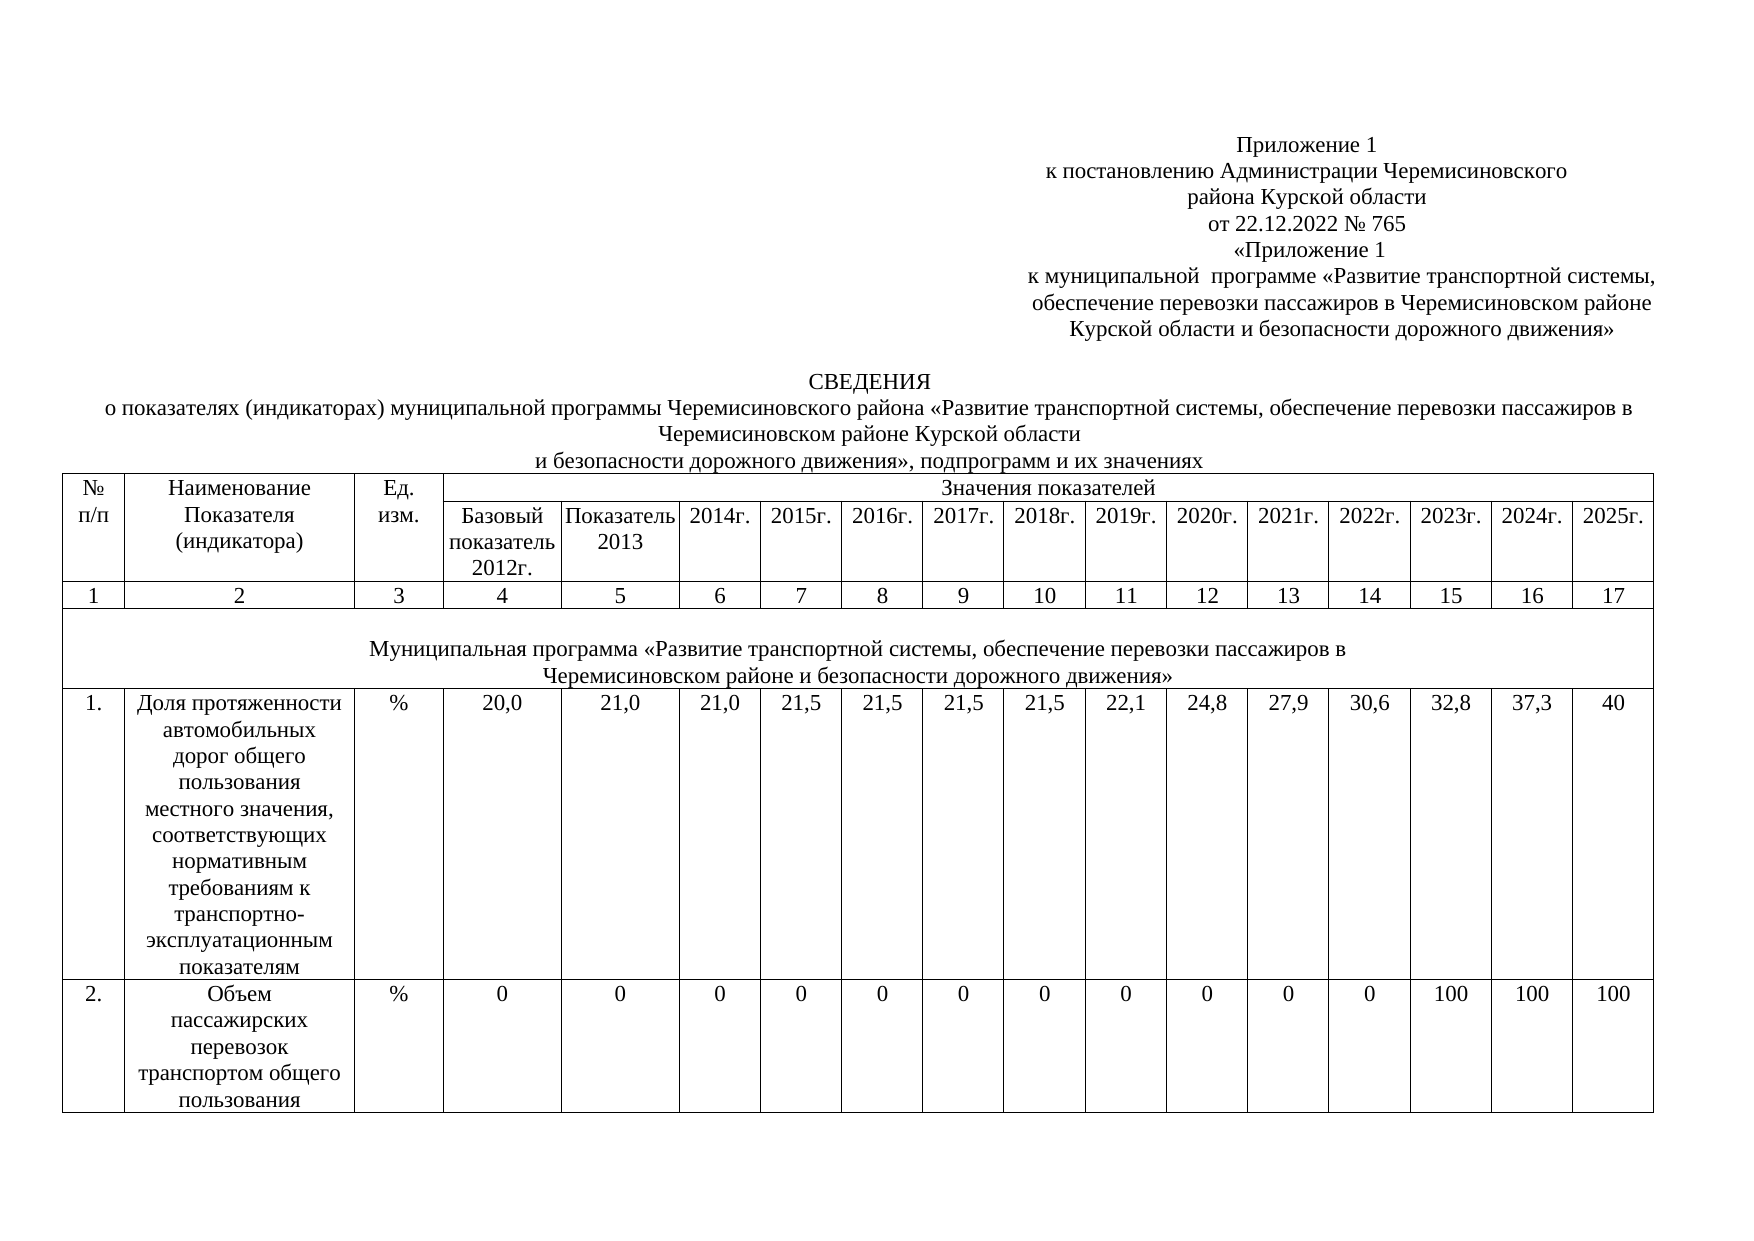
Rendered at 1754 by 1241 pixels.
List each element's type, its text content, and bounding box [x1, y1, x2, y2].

table_cell 1. [63, 689, 124, 979]
table_cell 22,1 [1086, 689, 1166, 979]
table_header Значения показателей [444, 474, 1653, 501]
table_cell 27,9 [1248, 689, 1328, 979]
text СВЕДЕНИЯ [74, 368, 1665, 394]
table_cell 2018г. [1004, 502, 1085, 581]
table_cell 0 [680, 980, 760, 1112]
table_cell 2025г. [1573, 502, 1653, 581]
table_cell % [355, 980, 443, 1112]
table_cell 4 [444, 582, 561, 608]
table_cell 21,0 [680, 689, 760, 979]
text о показателях (индикаторах) муниципальной программы Черемисиновского района «Развитие транспортной системы, обеспечение перевозки пассажиров в Черемисиновском районе Курской области [74, 394, 1665, 447]
table_cell % [355, 689, 443, 979]
table_cell 20,0 [444, 689, 561, 979]
table_cell 2. [63, 980, 124, 1112]
table_cell Муниципальная программа «Развитие транспортной системы, обеспечение перевозки пассажиров в Черемисиновском районе и безопасности дорожного движения» [63, 609, 1653, 688]
table_cell 0 [923, 980, 1003, 1112]
table_cell 37,3 [1492, 689, 1572, 979]
table_cell 21,5 [761, 689, 841, 979]
text от 22.12.2022 № 765 [1019, 210, 1595, 236]
table_cell 0 [761, 980, 841, 1112]
table_cell 30,6 [1329, 689, 1410, 979]
table_cell 21,5 [1004, 689, 1085, 979]
table_cell 24,8 [1167, 689, 1247, 979]
table_cell 32,8 [1411, 689, 1491, 979]
table_cell 21,5 [923, 689, 1003, 979]
table_cell 1 [63, 582, 124, 608]
table_cell 100 [1411, 980, 1491, 1112]
text к муниципальной программе «Развитие транспортной системы, обеспечение перевозки пассажиров в Черемисиновском районе Курской области и безопасности дорожного движения» [1019, 262, 1665, 341]
table_cell 2023г. [1411, 502, 1491, 581]
table_cell 3 [355, 582, 443, 608]
table_cell 2 [125, 582, 354, 608]
table_cell 40 [1573, 689, 1653, 979]
table_cell 17 [1573, 582, 1653, 608]
table_cell 10 [1004, 582, 1085, 608]
table_cell 0 [1086, 980, 1166, 1112]
table_cell 16 [1492, 582, 1572, 608]
text «Приложение 1 [1019, 236, 1595, 262]
table_cell 2019г. [1086, 502, 1166, 581]
table_cell 15 [1411, 582, 1491, 608]
text и безопасности дорожного движения», подпрограмм и их значениях [74, 447, 1665, 473]
text к постановлению Администрации Черемисиновского района Курской области [1019, 157, 1595, 210]
table_cell 6 [680, 582, 760, 608]
table_cell 2014г. [680, 502, 760, 581]
table_cell 0 [1248, 980, 1328, 1112]
table_cell Показатель 2013 [562, 502, 679, 581]
table_cell 2015г. [761, 502, 841, 581]
table_cell 0 [842, 980, 922, 1112]
table_cell 0 [1004, 980, 1085, 1112]
table_cell 2020г. [1167, 502, 1247, 581]
table_cell 2022г. [1329, 502, 1410, 581]
table_cell 7 [761, 582, 841, 608]
text Приложение 1 [1019, 131, 1595, 157]
table_cell 2021г. [1248, 502, 1328, 581]
table_cell Объем пассажирских перевозок транспортом общего пользования [125, 980, 354, 1112]
table_cell 21,0 [562, 689, 679, 979]
table_cell 14 [1329, 582, 1410, 608]
table_header Наименование Показателя (индикатора) [125, 474, 354, 581]
table_cell 8 [842, 582, 922, 608]
table_cell 0 [444, 980, 561, 1112]
table_cell 9 [923, 582, 1003, 608]
table_cell 11 [1086, 582, 1166, 608]
table_cell 0 [562, 980, 679, 1112]
table_cell 0 [1167, 980, 1247, 1112]
table_cell 2024г. [1492, 502, 1572, 581]
table_cell 2016г. [842, 502, 922, 581]
table_cell 21,5 [842, 689, 922, 979]
table_cell 100 [1573, 980, 1653, 1112]
table_cell 12 [1167, 582, 1247, 608]
table_cell 0 [1329, 980, 1410, 1112]
table_cell 5 [562, 582, 679, 608]
table_cell 100 [1492, 980, 1572, 1112]
table_header № п/п [63, 474, 124, 581]
table_cell 2017г. [923, 502, 1003, 581]
table_cell 13 [1248, 582, 1328, 608]
table_cell Базовый показатель 2012г. [444, 502, 561, 581]
table_header Ед. изм. [355, 474, 443, 581]
